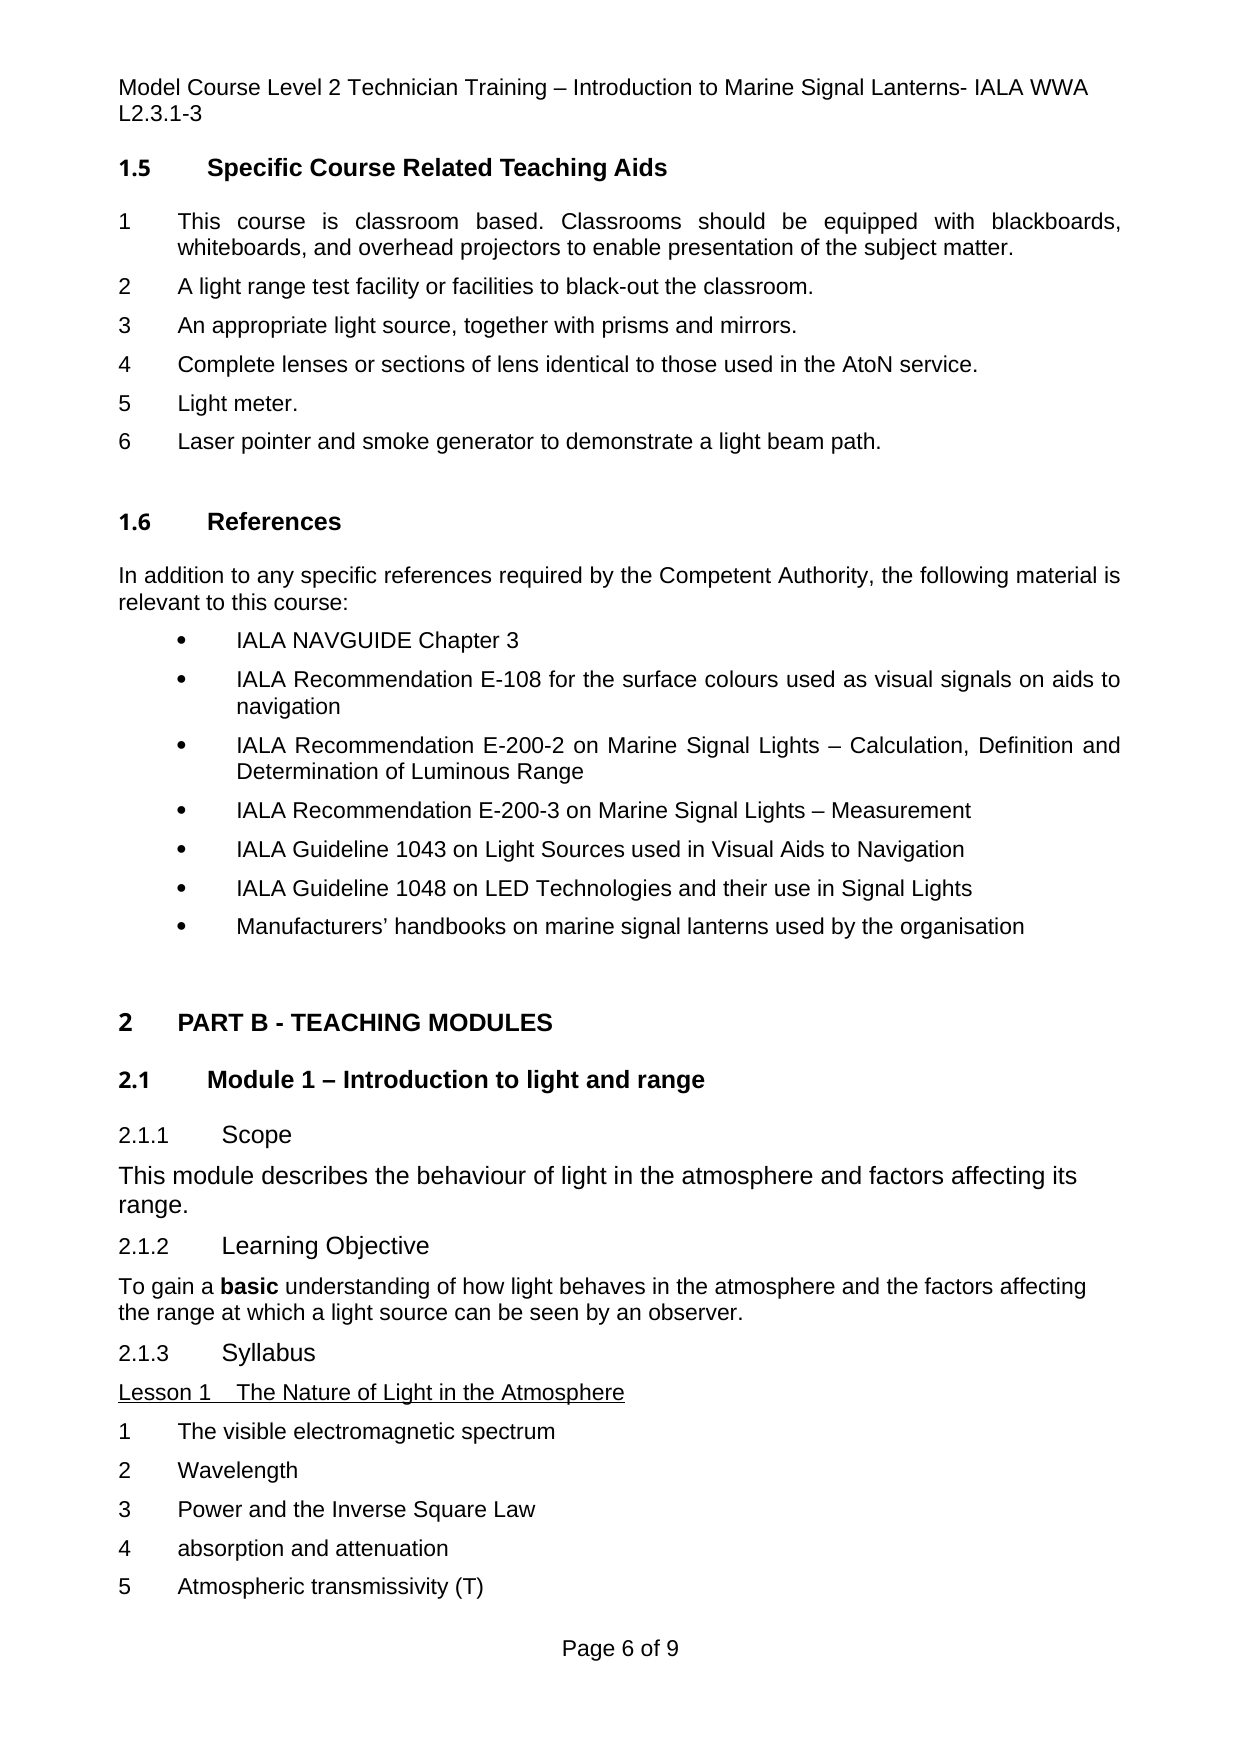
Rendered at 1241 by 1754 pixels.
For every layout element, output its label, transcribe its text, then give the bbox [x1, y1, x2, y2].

text Lesson 1 The Nature of Light in the Atmosphere [118, 1379, 1122, 1405]
subtitle This module describes the behaviour of light in the atmosphere and factors affecting its range. [118, 1161, 1122, 1219]
subtitle Module 1 – Introduction to light and range [118, 1064, 1122, 1095]
subtitle Scope [118, 1120, 1122, 1149]
text In addition to any specific references required by the Competent Authority, the following material is relevant to this course: [118, 562, 1122, 615]
list Atmospheric transmissivity (T) [118, 1573, 1122, 1600]
list Power and the Inverse Square Law [118, 1496, 1122, 1522]
list Laser pointer and smoke generator to demonstrate a light beam path. [118, 428, 1122, 455]
text IALA Guideline 1043 on Light Sources used in Visual Aids to Navigation [177, 836, 1122, 862]
list The visible electromagnetic spectrum [118, 1418, 1122, 1444]
subtitle Syllabus [118, 1338, 1122, 1367]
text To gain a basic understanding of how light behaves in the atmosphere and the factors affecting the range at which a light source can be seen by an observer. [118, 1273, 1122, 1325]
text IALA NAVGUIDE Chapter 3 [177, 627, 1122, 654]
list Light meter. [118, 389, 1122, 416]
text IALA Guideline 1048 on LED Technologies and their use in Signal Lights [177, 874, 1122, 901]
list A light range test facility or facilities to black-out the classroom. [118, 273, 1122, 299]
text IALA Recommendation E-200-3 on Marine Signal Lights – Measurement [177, 797, 1122, 823]
text IALA Recommendation E-200-2 on Marine Signal Lights – Calculation, Definition and Determination of Luminous Range [177, 732, 1122, 784]
list This course is classroom based. Classrooms should be equipped with blackboards, whiteboards, and overhead projectors to enable presentation of the subject matter. [118, 208, 1122, 260]
list An appropriate light source, together with prisms and mirrors. [118, 312, 1122, 338]
list Complete lenses or sections of lens identical to those used in the AtoN service. [118, 351, 1122, 377]
text Manufacturers’ handbooks on marine signal lanterns used by the organisation [177, 913, 1122, 940]
list Wavelength [118, 1457, 1122, 1483]
subtitle Specific Course Related Teaching Aids [118, 151, 1122, 183]
subtitle PART B - TEACHING MODULES [118, 1005, 1122, 1039]
list absorption and attenuation [118, 1534, 1122, 1561]
subtitle References [118, 506, 1122, 537]
text IALA Recommendation E-108 for the surface colours used as visual signals on aids to navigation [177, 666, 1122, 719]
subtitle Learning Objective [118, 1231, 1122, 1260]
